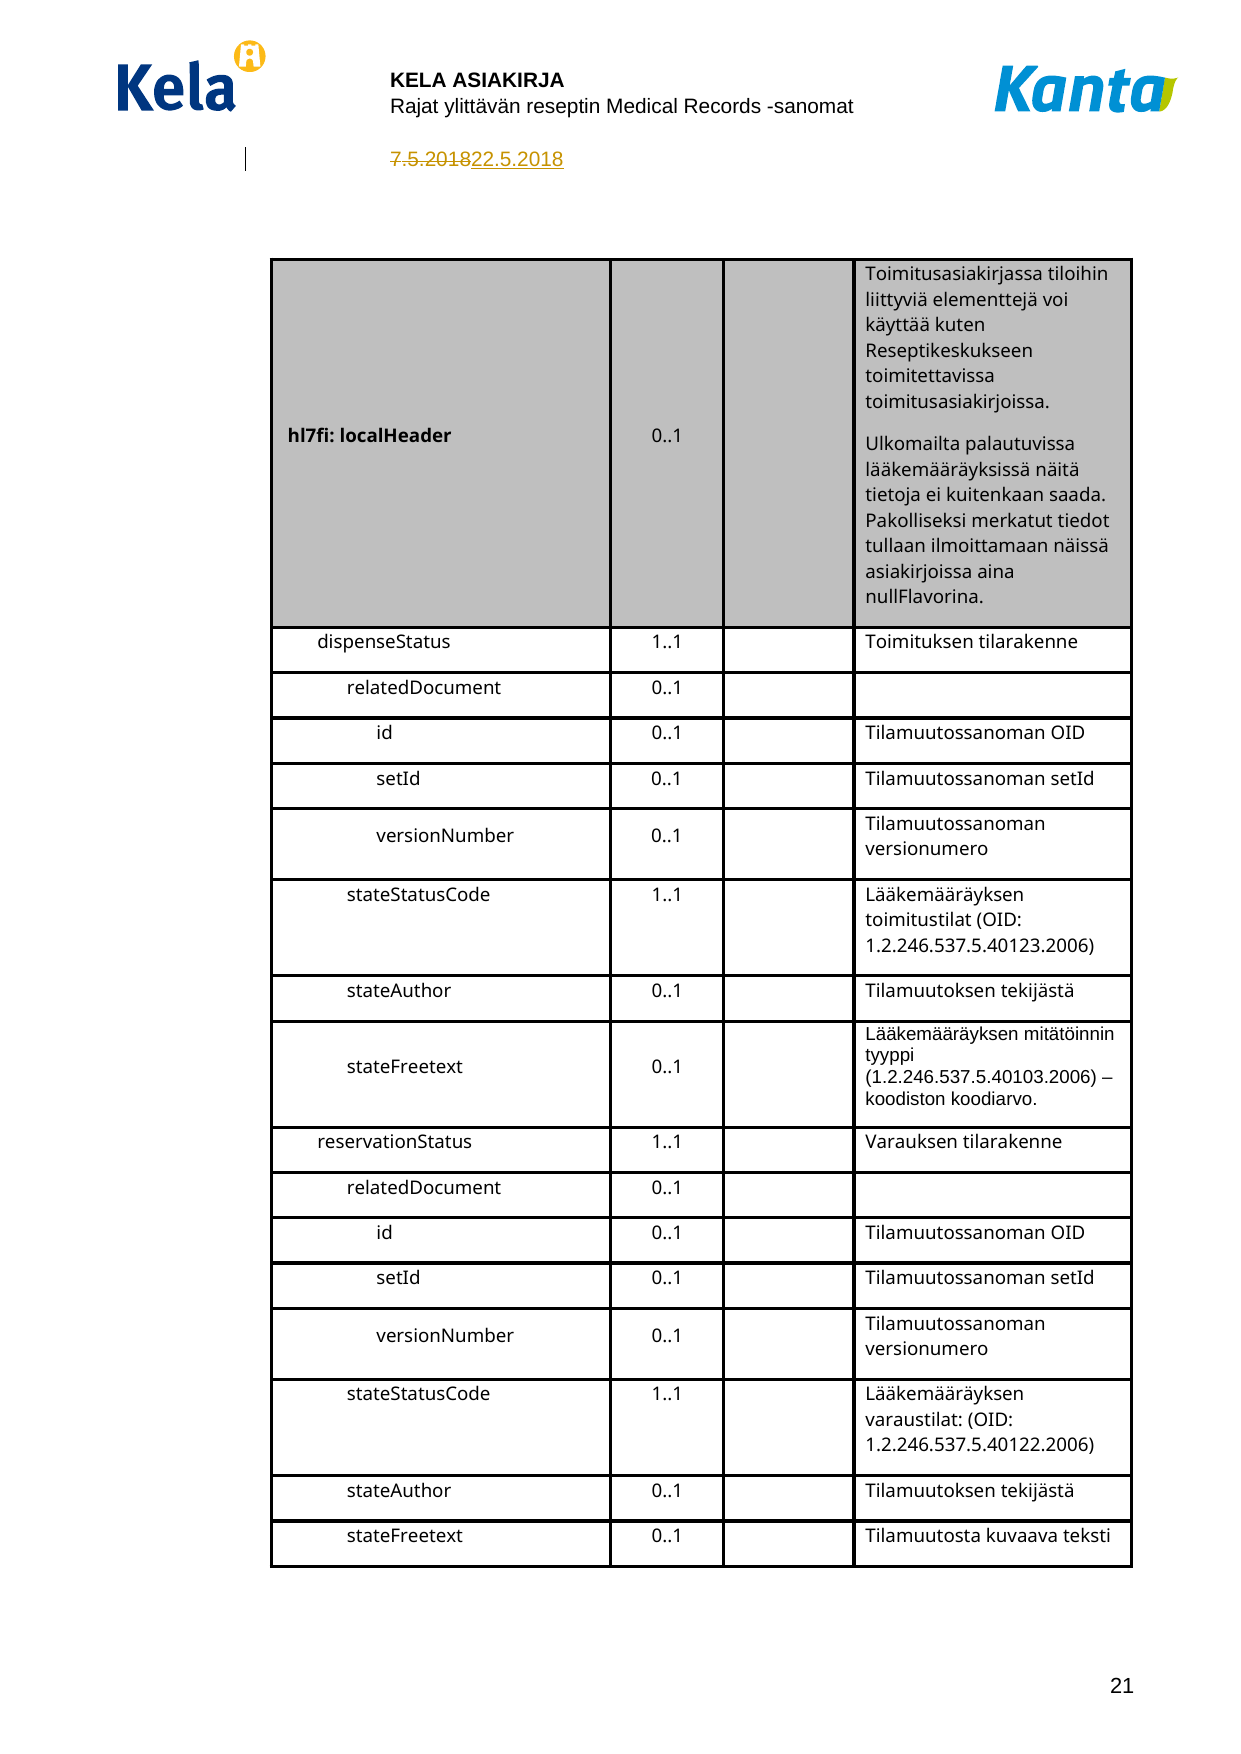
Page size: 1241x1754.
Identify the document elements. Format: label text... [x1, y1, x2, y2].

table_cell 0..1 [612, 765, 722, 807]
table_cell Lääkemääräyksen mitätöinnin tyyppi (1.2.246.537.5.40103.2006) –koodiston koodiarvo. [856, 1023, 1130, 1126]
table_cell [725, 1523, 852, 1564]
table_cell reservationStatus [273, 1129, 609, 1171]
table_cell Tilamuutossanoman setId [856, 765, 1130, 807]
table_cell 0..1 [612, 1265, 722, 1307]
table_cell stateStatusCode [273, 1381, 609, 1474]
table_cell [725, 977, 852, 1019]
table_cell [725, 1219, 852, 1261]
table_cell stateStatusCode [273, 881, 609, 974]
table_cell Tilamuutossanoman versionumero [856, 810, 1130, 878]
table_cell 1..1 [612, 629, 722, 671]
table_cell 0..1 [612, 1219, 722, 1261]
table_cell [725, 1265, 852, 1307]
table_cell stateAuthor [273, 977, 609, 1019]
table_cell 0..1 [612, 1023, 722, 1126]
table_cell Lääkemääräyksen toimitustilat (OID: 1.2.246.537.5.40123.2006) [856, 881, 1130, 974]
table_cell Varauksen tilarakenne [856, 1129, 1130, 1171]
table_cell 0..1 [612, 1523, 722, 1564]
table_cell versionNumber [273, 1310, 609, 1378]
table_cell stateFreetext [273, 1523, 609, 1564]
table_cell Tilamuutossanoman OID [856, 1219, 1130, 1261]
table_cell setId [273, 1265, 609, 1307]
table_cell [725, 810, 852, 878]
table_cell Tilamuutossanoman OID [856, 720, 1130, 762]
table_cell Tilamuutosta kuvaava teksti [856, 1523, 1130, 1564]
table_cell relatedDocument [273, 674, 609, 716]
table_cell [725, 720, 852, 762]
table_cell id [273, 720, 609, 762]
table_cell Tilamuutossanoman setId [856, 1265, 1130, 1307]
table_cell 0..1 [612, 1174, 722, 1216]
table_cell Lääkemääräyksen varaustilat: (OID: 1.2.246.537.5.40122.2006) [856, 1381, 1130, 1474]
table_cell [725, 1310, 852, 1378]
table_cell 0..1 [612, 1310, 722, 1378]
table_cell [725, 1381, 852, 1474]
table_cell 0..1 [612, 674, 722, 716]
table_cell id [273, 1219, 609, 1261]
table_cell 0..1 [612, 977, 722, 1019]
table_cell 0..1 [612, 720, 722, 762]
table_cell [725, 881, 852, 974]
table_cell dispenseStatus [273, 629, 609, 671]
table_cell Toimituksen tilarakenne [856, 629, 1130, 671]
table_cell [725, 1174, 852, 1216]
table_cell [725, 1477, 852, 1519]
table_cell [725, 1023, 852, 1126]
table_cell 1..1 [612, 1381, 722, 1474]
table_cell relatedDocument [273, 1174, 609, 1216]
table_cell [856, 674, 1130, 716]
table_cell [725, 674, 852, 716]
table_cell 0..1 [612, 1477, 722, 1519]
table_cell stateFreetext [273, 1023, 609, 1126]
table_cell Tilamuutoksen tekijästä [856, 1477, 1130, 1519]
table_cell Tilamuutoksen tekijästä [856, 977, 1130, 1019]
table_cell hl7fi: localHeader [273, 261, 609, 626]
table_cell versionNumber [273, 810, 609, 878]
table_cell 0..1 [612, 261, 722, 626]
table_cell [856, 1174, 1130, 1216]
table_cell 1..1 [612, 1129, 722, 1171]
table_cell [725, 629, 852, 671]
table_cell [725, 765, 852, 807]
table_cell stateAuthor [273, 1477, 609, 1519]
table_cell 1..1 [612, 881, 722, 974]
table_cell [725, 261, 852, 626]
table_cell [725, 1129, 852, 1171]
table_cell 0..1 [612, 810, 722, 878]
table_cell Toimitusasiakirjassa tiloihin liittyviä elementtejä voi käyttää kuten Reseptikeskukseen toimitettavissa toimitusasiakirjoissa. Ulkomailta palautuvissa lääkemääräyksissä näitä tietoja ei kuitenkaan saada. Pakolliseksi merkatut tiedot tullaan ilmoittamaan näissä asiakirjoissa aina nullFlavorina. [856, 261, 1130, 626]
table_cell setId [273, 765, 609, 807]
table_cell Tilamuutossanoman versionumero [856, 1310, 1130, 1378]
